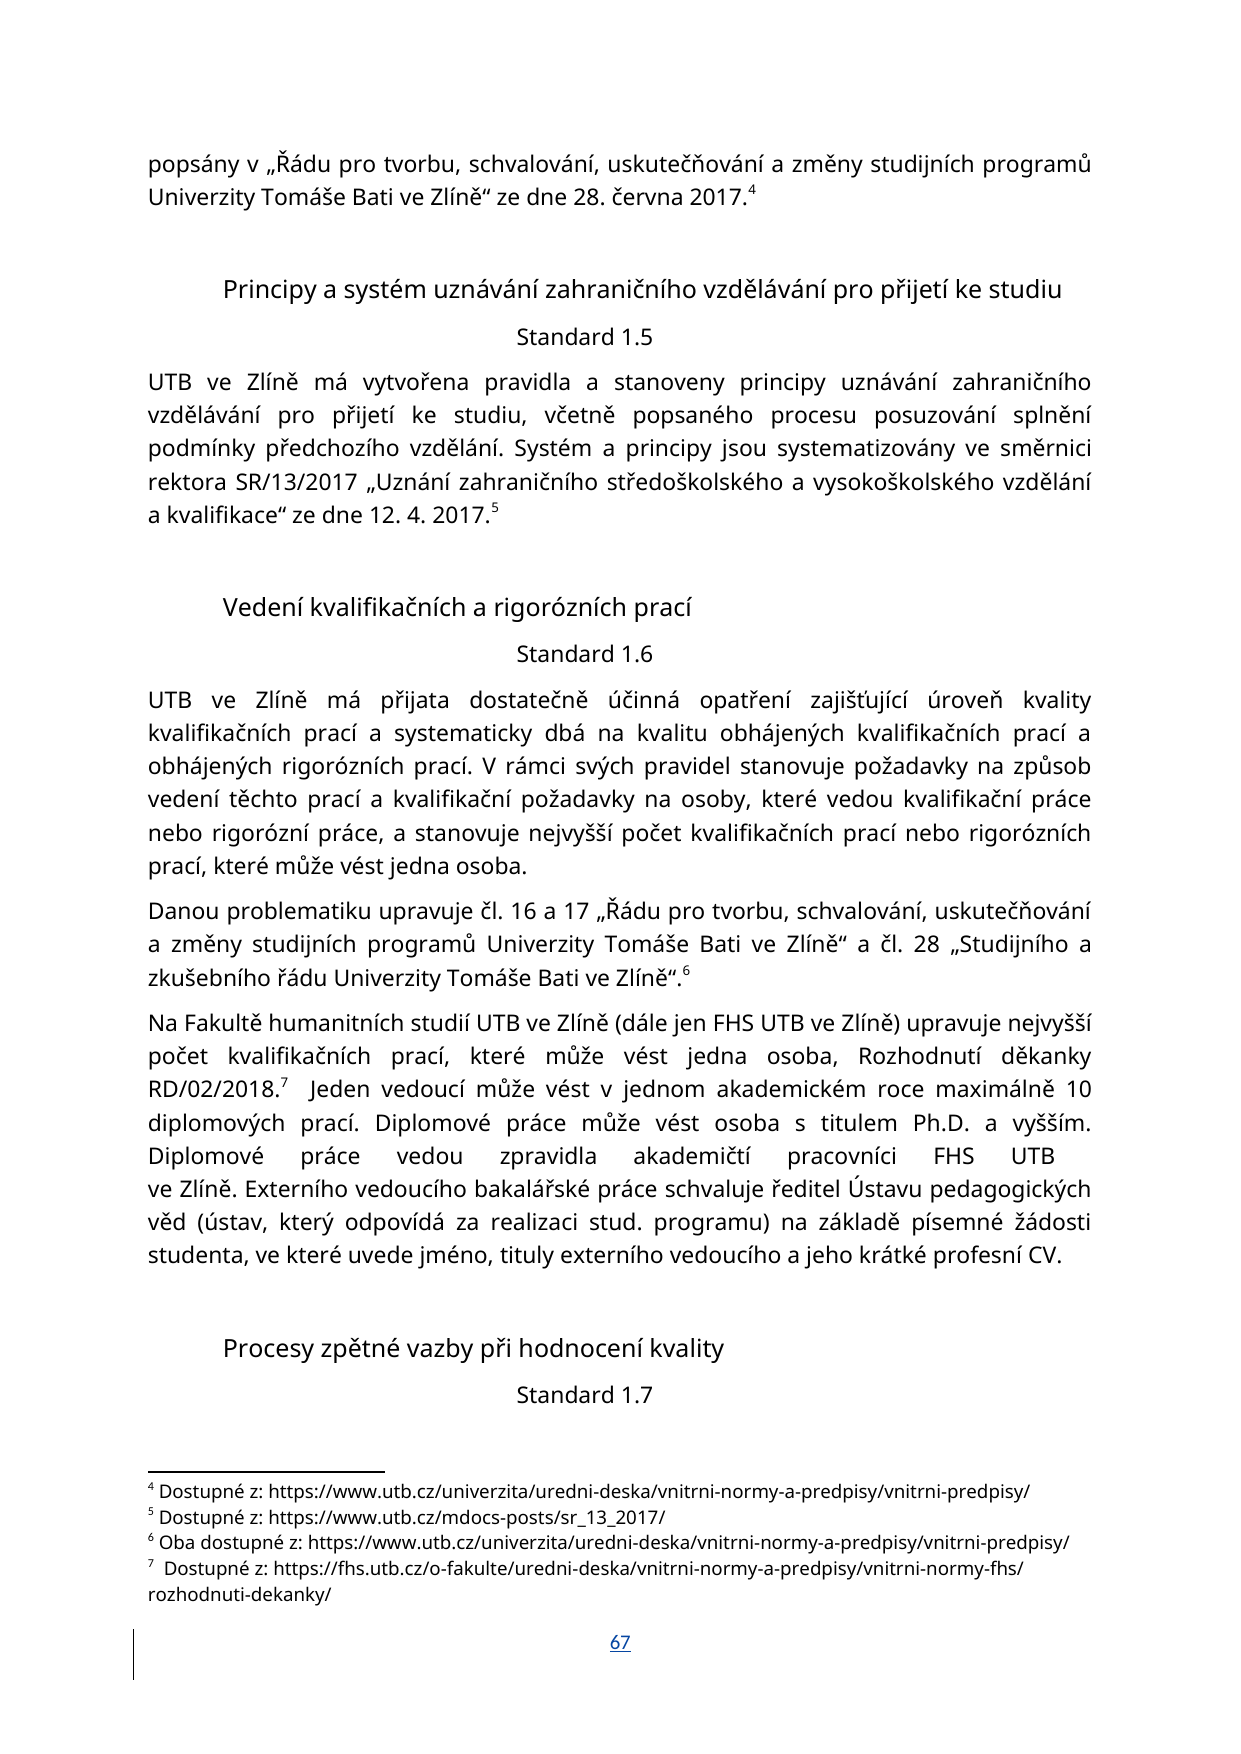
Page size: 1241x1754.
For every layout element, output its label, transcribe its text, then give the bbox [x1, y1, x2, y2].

text Standard 1.5 [148, 321, 1093, 352]
text UTB ve Zlíně má vytvořena pravidla a stanoveny principy uznávání zahraničního vzdělávání pro přijetí ke studiu, včetně popsaného procesu posuzování splnění podmínky předchozího vzdělání. Systém a principy jsou systematizovány ve směrnici rektora SR/13/2017 „Uznání zahraničního středoškolského a vysokoškolského vzdělání a kvalifikace“ ze dne 12. 4. 2017. [148, 366, 1093, 530]
text Danou problematiku upravuje čl. 16 a 17 „Řádu pro tvorbu, schvalování, uskutečňování a změny studijních programů Univerzity Tomáše Bati ve Zlíně“ a čl. 28 „Studijního a zkušebního řádu Univerzity Tomáše Bati ve Zlíně“. [148, 895, 1093, 993]
text Procesy zpětné vazby při hodnocení kvality [223, 1330, 1093, 1364]
text Standard 1.6 [148, 638, 1093, 670]
text Standard 1.7 [148, 1379, 1093, 1410]
text Principy a systém uznávání zahraničního vzdělávání pro přijetí ke studiu [223, 272, 1093, 306]
text UTB ve Zlíně má přijata dostatečně účinná opatření zajišťující úroveň kvality kvalifikačních prací a systematicky dbá na kvalitu obhájených kvalifikačních prací a obhájených rigorózních prací. V rámci svých pravidel stanovuje požadavky na způsob vedení těchto prací a kvalifikační požadavky na osoby, které vedou kvalifikační práce nebo rigorózní práce, a stanovuje nejvyšší počet kvalifikačních prací nebo rigorózních prací, které může vést jedna osoba. [148, 684, 1093, 881]
text Na Fakultě humanitních studií UTB ve Zlíně (dále jen FHS UTB ve Zlíně) upravuje nejvyšší počet kvalifikačních prací, které může vést jedna osoba, Rozhodnutí děkanky RD/02/2018. Jeden vedoucí může vést v jednom akademickém roce maximálně 10 diplomových prací. Diplomové práce může vést osoba s titulem Ph.D. a vyšším. Diplomové práce vedou zpravidla akademičtí pracovníci FHS UTB ve Zlíně. Externího vedoucího bakalářské práce schvaluje ředitel Ústavu pedagogických věd (ústav, který odpovídá za realizaci stud. programu) na základě písemné žádosti studenta, ve které uvede jméno, tituly externího vedoucího a jeho krátké profesní CV. [148, 1007, 1093, 1270]
text Vedení kvalifikačních a rigorózních prací [223, 590, 1093, 624]
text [148, 148, 1093, 212]
